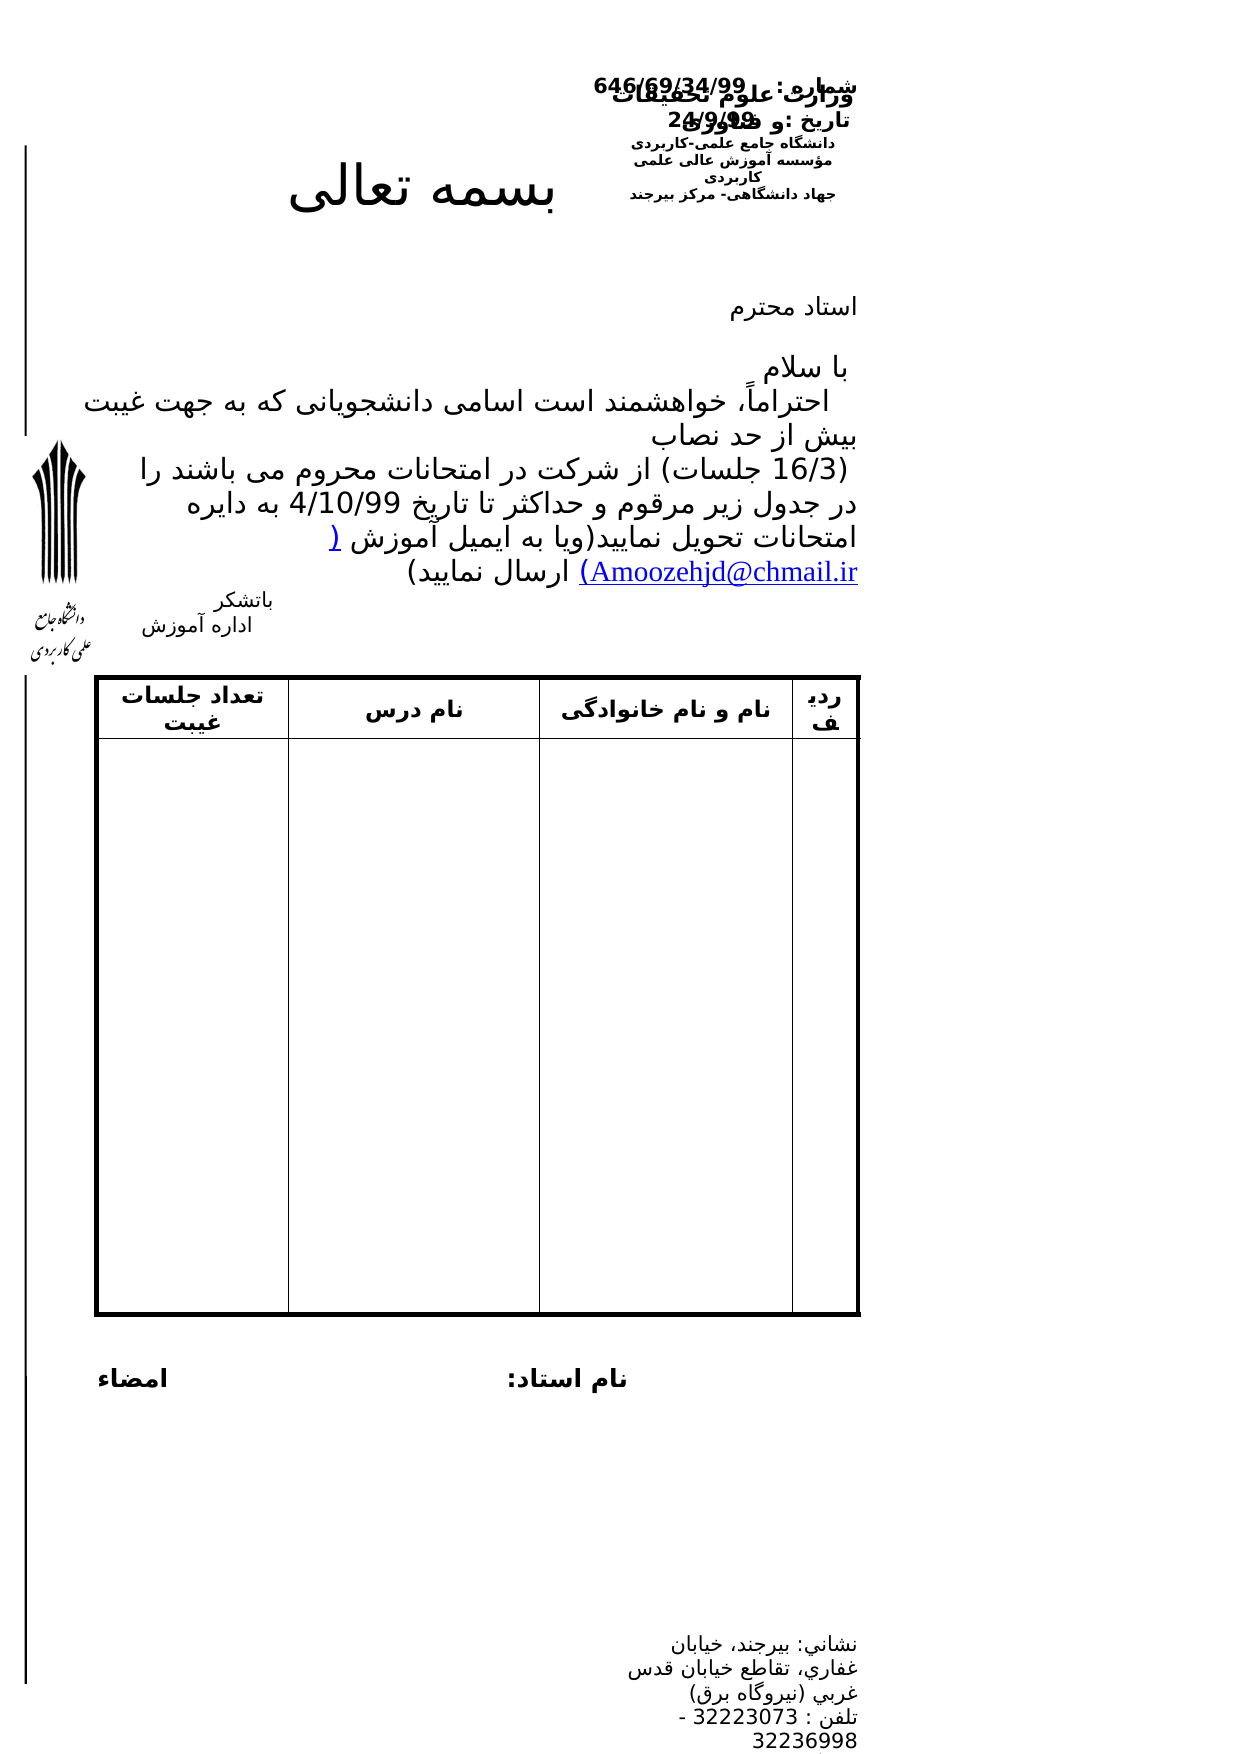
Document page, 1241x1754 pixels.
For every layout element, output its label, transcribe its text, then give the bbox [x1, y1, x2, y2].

text با سلام [59, 351, 858, 384]
table_cell [289, 739, 539, 1312]
text نام استاد: امضاء [59, 1365, 858, 1394]
table_header ردیف [793, 680, 856, 738]
table_header تعداد جلسات غیبت [99, 680, 288, 738]
text احتراماً، خواهشمند است اسامی دانشجویانی که به جهت غیبت بیش از حد نصاب (16/3 جلسات) از شرکت در امتحانات محروم می باشند را در جدول زیر مرقوم و حداکثر تا تاریخ 4/10/99 به دایره امتحانات تحویل نمایید(ویا به ایمیل آموزش (Amoozehjd@chmail.ir) ارسال نمایید) [59, 384, 858, 588]
table_header نام درس [289, 680, 539, 738]
table_header نام و نام خانوادگی [540, 680, 792, 738]
picture [0, 436, 116, 675]
text اداره آموزش [89, 613, 858, 637]
table_cell [793, 739, 856, 1312]
table_cell [540, 739, 792, 1312]
table_cell [99, 739, 288, 1312]
text استاد محترم [59, 293, 858, 322]
text باتشکر . [59, 588, 858, 613]
